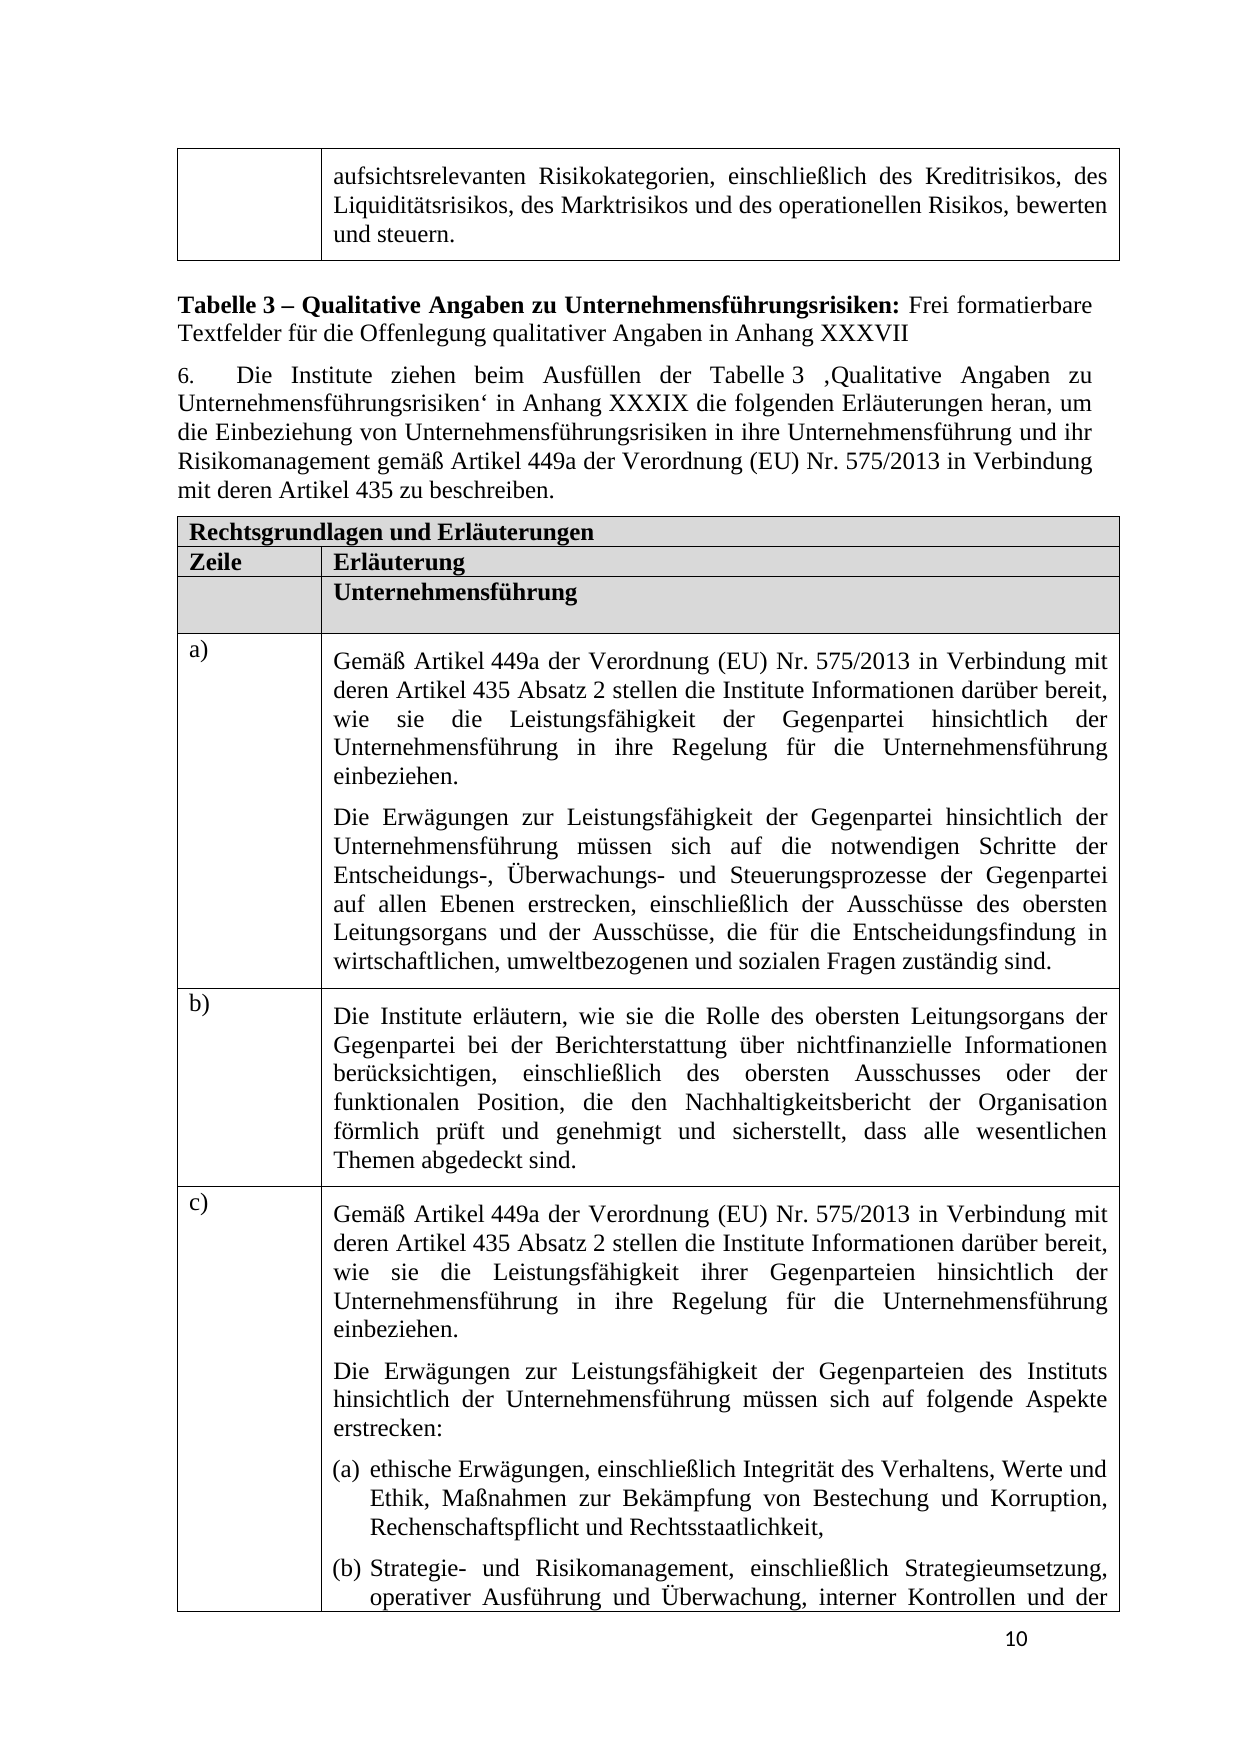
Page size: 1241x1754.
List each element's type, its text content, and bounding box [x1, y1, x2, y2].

table_cell m) [178, 149, 321, 260]
list Die Institute ziehen beim Ausfüllen der Tabelle 3 ‚Qualitative Angaben zu Unternehmensführungsrisiken‘ in Anhang XXXIX die folgenden Erläuterungen heran, um die Einbeziehung von Unternehmensführungsrisiken in ihre Unternehmensführung und ihr Risikomanagement gemäß Artikel 449a der Verordnung (EU) Nr. 575/2013 in Verbindung mit deren Artikel 435 zu beschreiben. [177, 360, 1092, 503]
table_cell Unternehmensführung [322, 577, 1119, 633]
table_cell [322, 1187, 1119, 1611]
table_cell Erläuterung [322, 547, 1119, 576]
text Tabelle 3 – Qualitative Angaben zu Unternehmensführungsrisiken: Frei formatierbare Textfelder für die Offenlegung qualitativer Angaben in Anhang XXXVII [177, 290, 1092, 347]
table_cell Die Institute erläutern, wie sie die Rolle des obersten Leitungsorgans der Gegenpartei bei der Berichterstattung über nichtfinanzielle Informationen berücksichtigen, einschließlich des obersten Ausschusses oder der funktionalen Position, die den Nachhaltigkeitsbericht der Organisation förmlich prüft und genehmigt und sicherstellt, dass alle wesentlichen Themen abgedeckt sind. [322, 989, 1119, 1186]
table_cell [322, 149, 1119, 260]
table_cell b) [178, 989, 321, 1186]
table_cell c) [178, 1187, 321, 1611]
table_header Rechtsgrundlagen und Erläuterungen [178, 517, 1119, 546]
table_cell [178, 577, 321, 633]
table_cell Zeile [178, 547, 321, 576]
table_cell a) [178, 634, 321, 987]
table_cell Gemäß Artikel 449a der Verordnung (EU) Nr. 575/2013 in Verbindung mit deren Artikel 435 Absatz 2 stellen die Institute Informationen darüber bereit, wie sie die Leistungsfähigkeit der Gegenpartei hinsichtlich der Unternehmensführung in ihre Regelung für die Unternehmensführung einbeziehen. Die Erwägungen zur Leistungsfähigkeit der Gegenpartei hinsichtlich der Unternehmensführung müssen sich auf die notwendigen Schritte der Entscheidungs-, Überwachungs- und Steuerungsprozesse der Gegenpartei auf allen Ebenen erstrecken, einschließlich der Ausschüsse des obersten Leitungsorgans und der Ausschüsse, die für die Entscheidungsfindung in wirtschaftlichen, umweltbezogenen und sozialen Fragen zuständig sind. [322, 634, 1119, 987]
